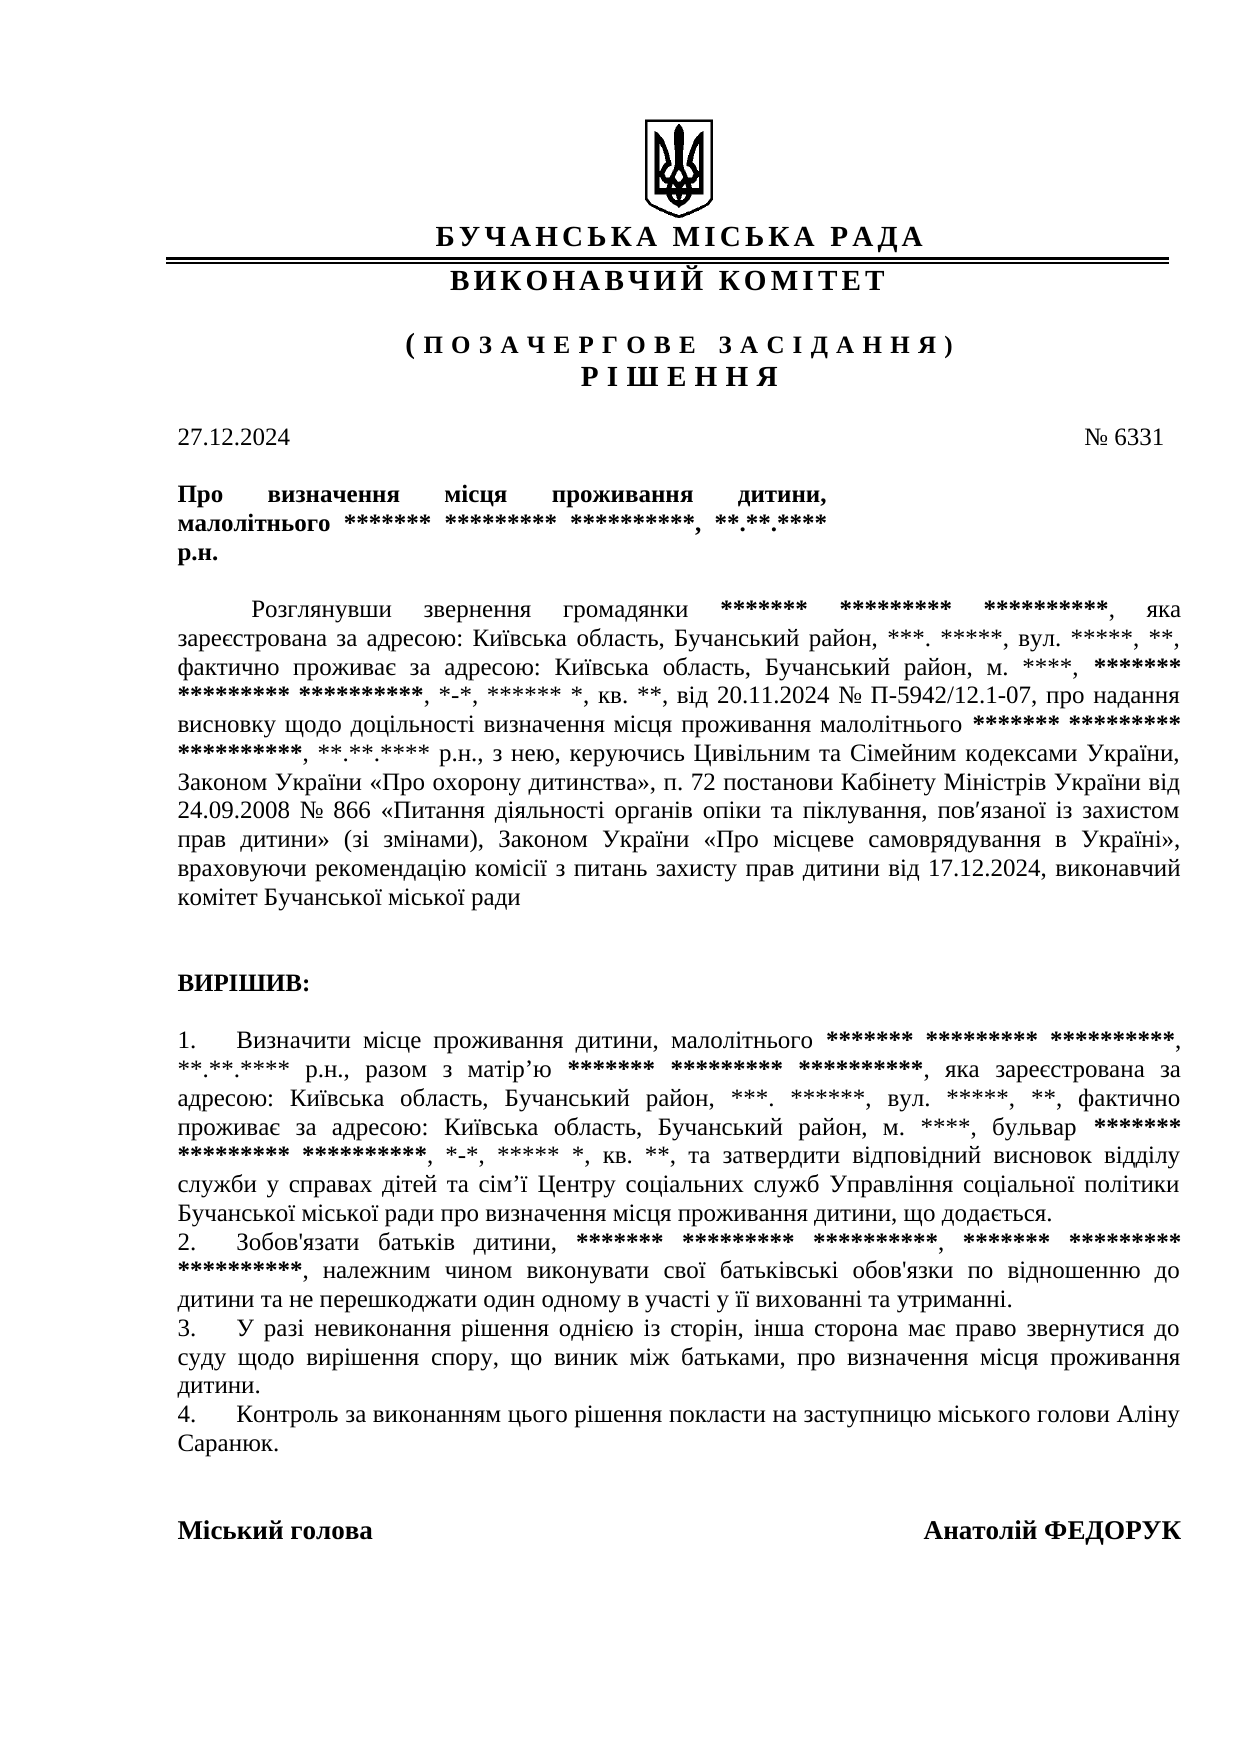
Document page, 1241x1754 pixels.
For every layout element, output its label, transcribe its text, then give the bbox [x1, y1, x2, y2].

table_header ВИКОНАВЧИЙ КОМІТЕТ [166, 264, 1169, 326]
list Визначити місце проживання дитини, малолітнього ******* ********* **********, **.**.**** р.н., разом з матір’ю ******* ********* **********, яка зареєстрована за адресою: Київська область, Бучанський район, ***. ******, вул. *****, **, фактично проживає за адресою: Київська область, Бучанський район, м. ****, бульвар ******* ********* **********, *-*, ***** *, кв. **, та затвердити відповідний висновок відділу служби у справах дітей та сім’ї Центру соціальних служб Управління соціальної політики Бучанської міської ради про визначення місця проживання дитини, що додається. [177, 1025, 1181, 1227]
text Про визначення місця проживання дитини, малолітнього ******* ********* **********, **.**.**** р.н. [177, 479, 827, 565]
list Зобов'язати батьків дитини, ******* ********* **********, ******* ********* **********, належним чином виконувати свої батьківські обов'язки по відношенню до дитини та не перешкоджати один одному в участі у її вихованні та утриманні. [177, 1227, 1181, 1313]
list У разі невиконання рішення однією із сторін, інша сторона має право звернутися до суду щодо вирішення спору, що виник між батьками, про визначення місця проживання дитини. [177, 1313, 1181, 1399]
text БУЧАНСЬКА МІСЬКА РАДА [177, 219, 1181, 252]
list Контроль за виконанням цього рішення покласти на заступницю міського голови Аліну Саранюк. [177, 1399, 1181, 1457]
picture [643, 118, 715, 219]
table_header Міський голова [166, 1514, 679, 1545]
text Розглянувши звернення громадянки ******* ********* **********, яка зареєстрована за адресою: Київська область, Бучанський район, ***. *****, вул. *****, **, фактично проживає за адресою: Київська область, Бучанський район, м. ****, ******* ********* **********, *-*, ****** *, кв. **, від 20.11.2024 № П-5942/12.1-07, про надання висновку щодо доцільності визначення місця проживання малолітнього ******* ********* **********, **.**.**** р.н., з нею, керуючись Цивільним та Сімейним кодексами України, Законом України «Про охорону дитинства», п. 72 постанови Кабінету Міністрів України від 24.09.2008 № 866 «Питання діяльності органів опіки та піклування, пов′язаної із захистом прав дитини» (зі змінами), Законом України «Про місцеве самоврядування в Україні», враховуючи рекомендацію комісії з питань захисту прав дитини від 17.12.2024, виконавчий комітет Бучанської міської ради [177, 594, 1181, 910]
table_header Анатолій ФЕДОРУК [679, 1514, 1192, 1545]
table_header 27.12.2024 [166, 422, 679, 450]
text РІШЕННЯ [177, 359, 1181, 393]
text (ПОЗАЧЕРГОВЕ ЗАСІДАННЯ) [177, 326, 1181, 359]
table_header № 6331 [679, 422, 1192, 450]
text ВИРІШИВ: [177, 968, 1181, 997]
